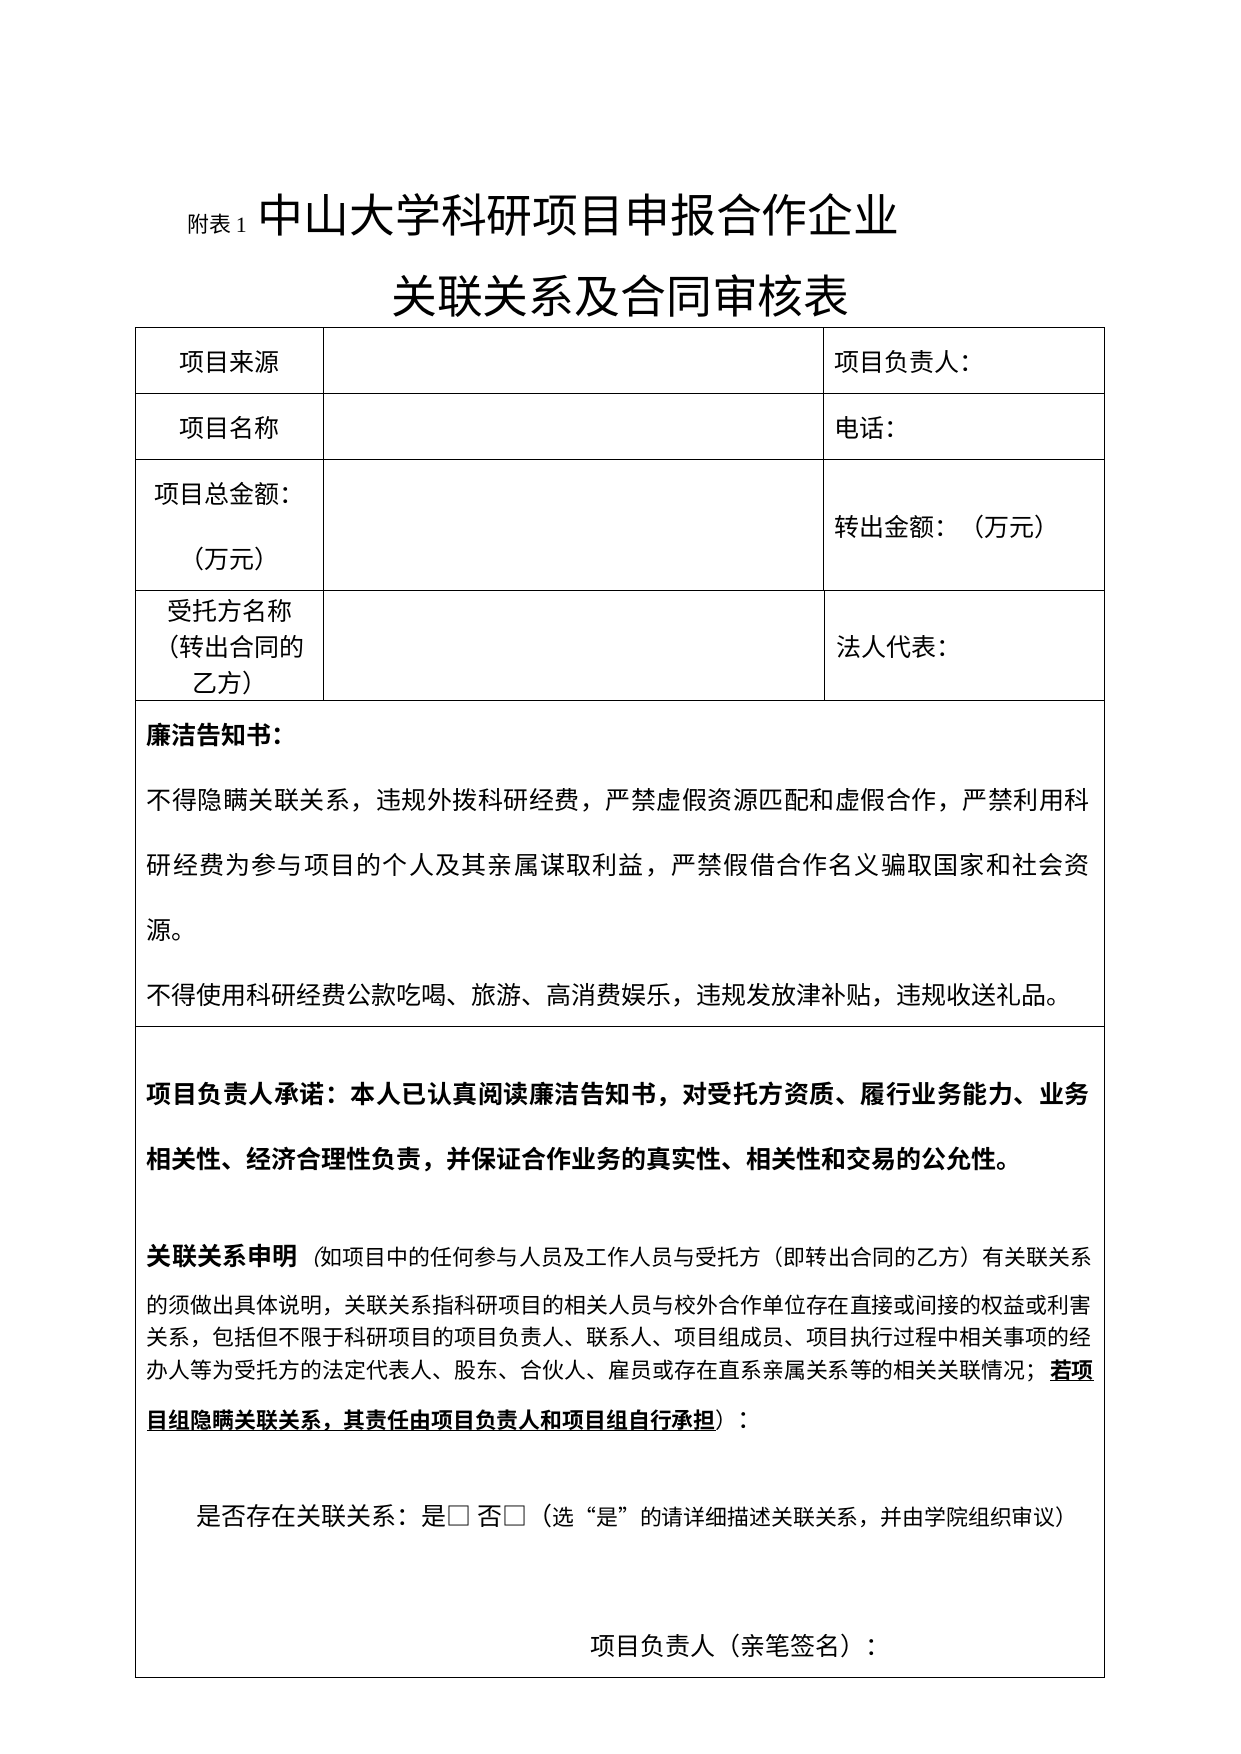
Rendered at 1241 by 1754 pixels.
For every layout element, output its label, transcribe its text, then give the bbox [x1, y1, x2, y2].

table_cell 受托方名称（转出合同的乙方） [136, 591, 323, 700]
table_header 项目来源 [136, 328, 323, 393]
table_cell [136, 1027, 1104, 1677]
table_cell 转出金额：（万元） [824, 460, 1104, 590]
table_cell [324, 460, 823, 590]
table_cell 法人代表： [825, 591, 1104, 700]
table_cell 项目名称 [136, 394, 323, 459]
table_cell [324, 591, 824, 700]
table_header [324, 328, 823, 393]
table_header 项目负责人： [824, 328, 1104, 393]
text 附表1 中山大学科研项目申报合作企业 [187, 163, 1053, 261]
table_cell [324, 394, 823, 459]
table_cell 电话： [824, 394, 1104, 459]
table_cell 廉洁告知书： 不得隐瞒关联关系，违规外拨科研经费，严禁虚假资源匹配和虚假合作，严禁利用科研经费为参与项目的个人及其亲属谋取利益，严禁假借合作名义骗取国家和社会资源。 不得使用科研经费公款吃喝、旅游、高消费娱乐，违规发放津补贴，违规收送礼品。 [136, 701, 1104, 1026]
text 关联关系及合同审核表 [187, 261, 1053, 327]
table_cell 项目总金额：（万元） [136, 460, 323, 590]
